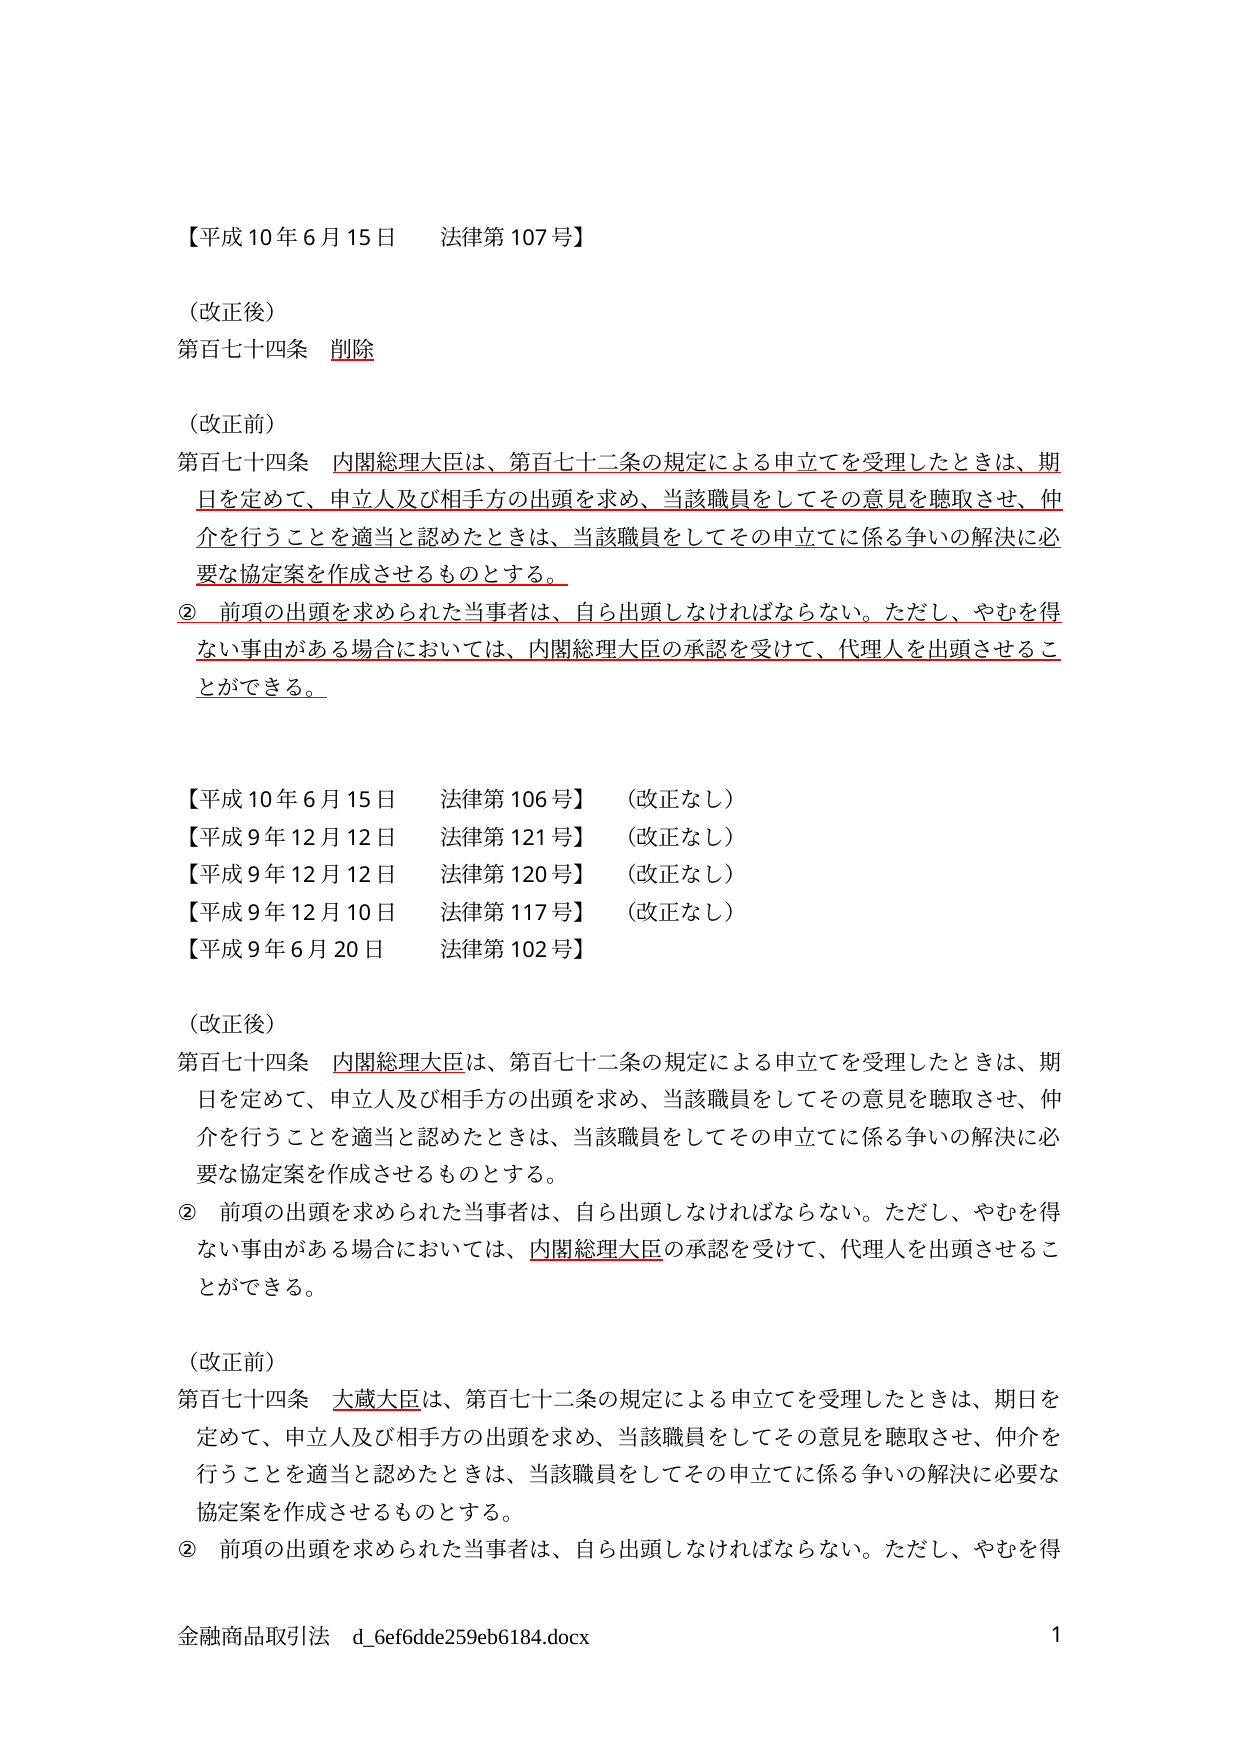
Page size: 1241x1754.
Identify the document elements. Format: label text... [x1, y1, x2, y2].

text 【平成9年12月12日 法律第120号】 （改正なし） [177, 854, 1063, 892]
text 【平成9年12月12日 法律第121号】 （改正なし） [177, 817, 1063, 854]
text （改正前） [177, 1342, 1063, 1379]
text 第百七十四条 内閣総理大臣は、第百七十二条の規定による申立てを受理したときは、期日を定めて、申立人及び相手方の出頭を求め、当該職員をしてその意見を聴取させ、仲介を行うことを適当と認めたときは、当該職員をしてその申立てに係る争いの解決に必要な協定案を作成させるものとする。 [177, 1042, 1063, 1192]
text （改正後） [177, 292, 1063, 329]
text （改正前） [177, 404, 1063, 442]
text 【平成9年12月10日 法律第117号】 （改正なし） [177, 892, 1063, 929]
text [177, 1529, 1063, 1567]
text 第百七十四条 大蔵大臣は、第百七十二条の規定による申立てを受理したときは、期日を定めて、申立人及び相手方の出頭を求め、当該職員をしてその意見を聴取させ、仲介を行うことを適当と認めたときは、当該職員をしてその申立てに係る争いの解決に必要な協定案を作成させるものとする。 [177, 1379, 1063, 1529]
text 第百七十四条 内閣総理大臣は、第百七十二条の規定による申立てを受理したときは、期日を定めて、申立人及び相手方の出頭を求め、当該職員をしてその意見を聴取させ、仲介を行うことを適当と認めたときは、当該職員をしてその申立てに係る争いの解決に必要な協定案を作成させるものとする。 [177, 442, 1063, 592]
text 第百七十四条 削除 [177, 329, 1063, 367]
text 【平成9年6月20日 法律第102号】 [177, 929, 1063, 967]
text ② 前項の出頭を求められた当事者は、自ら出頭しなければならない。ただし、やむを得ない事由がある場合においては、内閣総理大臣の承認を受けて、代理人を出頭させることができる。 [177, 1192, 1063, 1304]
text （改正後） [177, 1004, 1063, 1042]
text 【平成10年6月15日 法律第107号】 [177, 217, 1063, 254]
text 【平成10年6月15日 法律第106号】 （改正なし） [177, 779, 1063, 817]
text ② 前項の出頭を求められた当事者は、自ら出頭しなければならない。ただし、やむを得ない事由がある場合においては、内閣総理大臣の承認を受けて、代理人を出頭させることができる。 [177, 592, 1063, 704]
